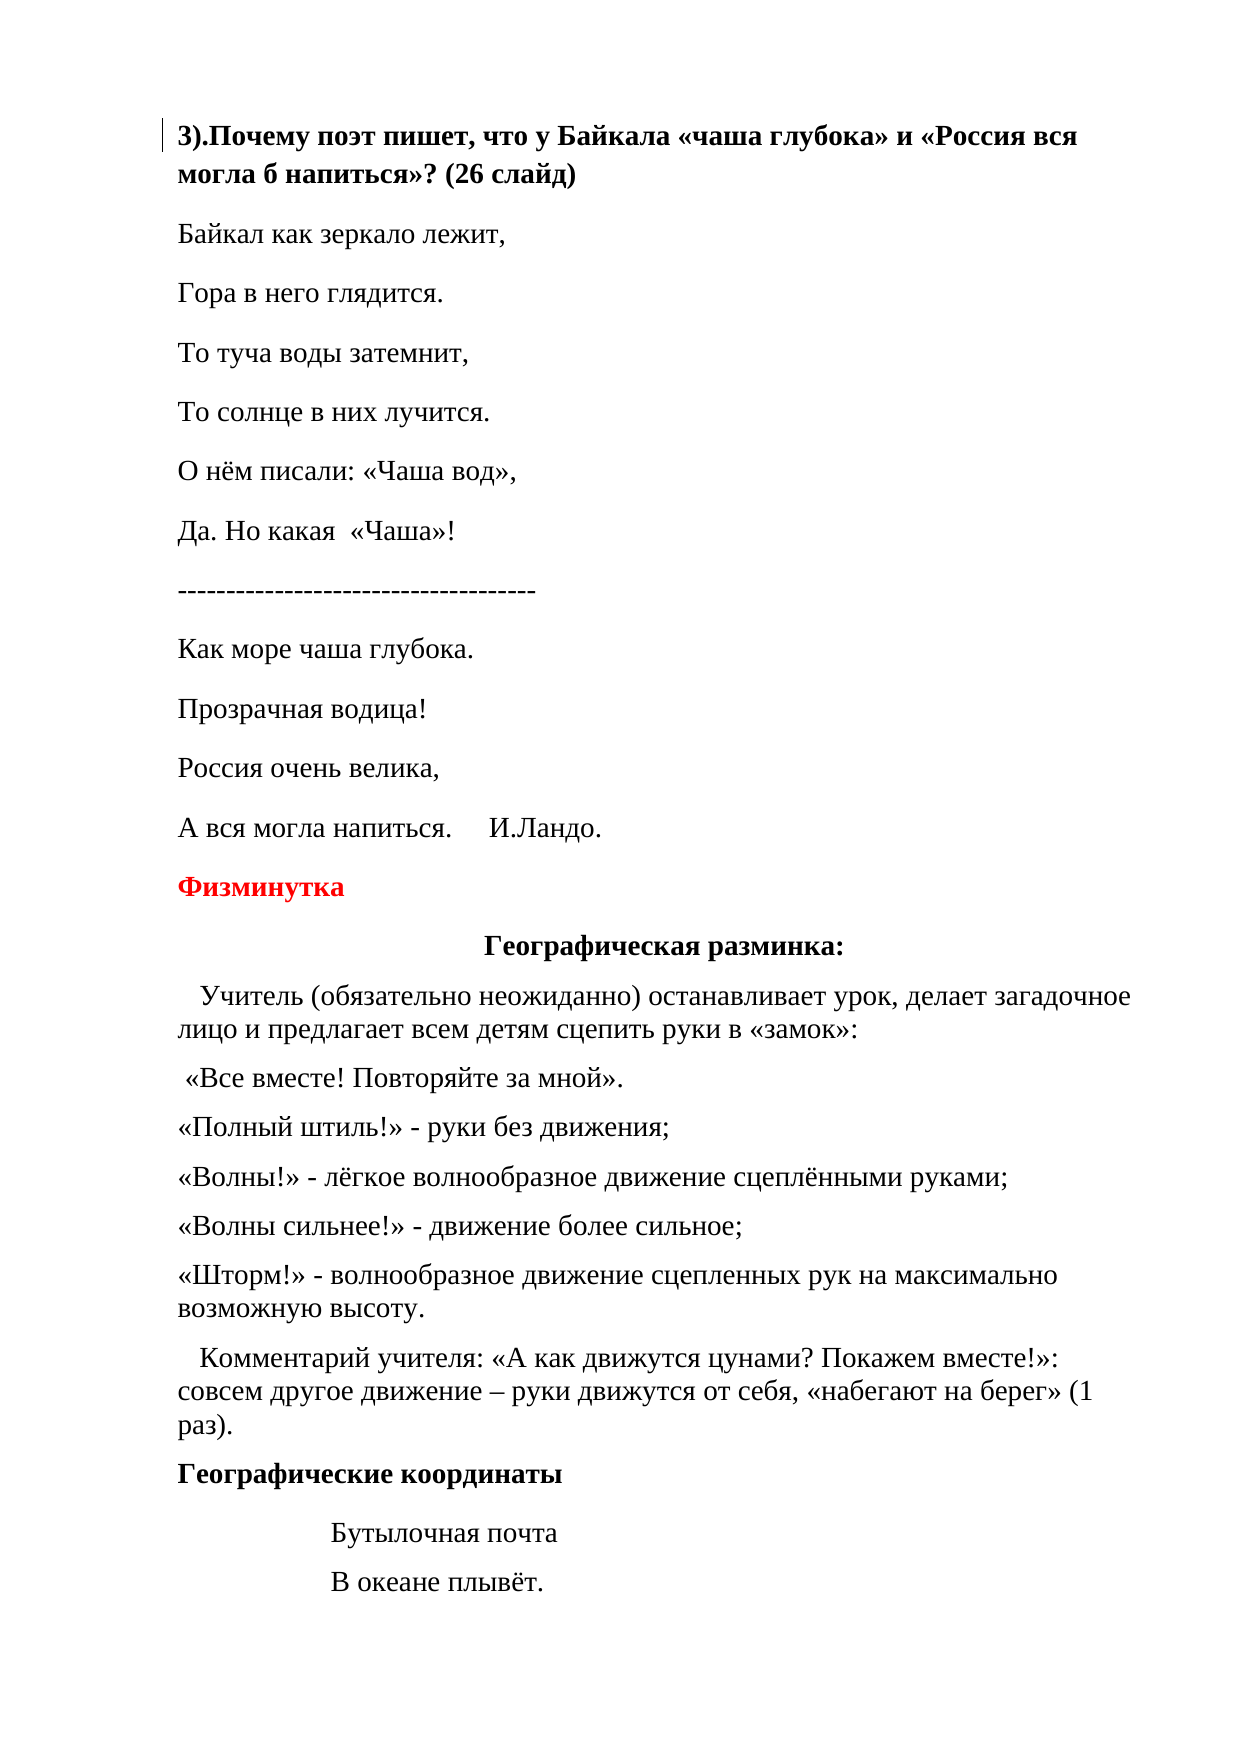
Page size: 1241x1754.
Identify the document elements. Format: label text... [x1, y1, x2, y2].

text «Волны сильнее!» - движение более сильное; [177, 1208, 1152, 1241]
text «Волны!» - лёгкое волнообразное движение сцеплёнными руками; [177, 1159, 1152, 1192]
text Комментарий учителя: «А как движутся цунами? Покажем вместе!»: совсем другое движение – руки движутся от себя, «набегают на берег» (1 раз). [177, 1340, 1152, 1440]
text ------------------------------------- [177, 572, 1152, 606]
text «Все вместе! Повторяйте за мной». [177, 1060, 1152, 1094]
text То солнце в них лучится. [177, 394, 1152, 428]
text О нём писали: «Чаша вод», [177, 453, 1152, 487]
text Учитель (обязательно неожиданно) останавливает урок, делает загадочное лицо и предлагает всем детям сцепить руки в «замок»: [177, 978, 1152, 1045]
text Гора в него глядится. [177, 275, 1152, 309]
text Россия очень велика, [177, 750, 1152, 784]
text Да. Но какая «Чаша»! [177, 513, 1152, 546]
text А вся могла напиться. И.Ландо. [177, 810, 1152, 843]
text Географические координаты [177, 1456, 1152, 1489]
text В океане плывёт. [177, 1564, 1152, 1598]
text Географическая разминка: [177, 928, 1152, 962]
text То туча воды затемнит, [177, 335, 1152, 368]
text Физминутка [177, 869, 1152, 903]
text Прозрачная водица! [177, 691, 1152, 724]
text 3).Почему поэт пишет, что у Байкала «чаша глубока» и «Россия вся могла б напиться»? (26 слайд) [177, 118, 1152, 190]
text Бутылочная почта [177, 1515, 1152, 1549]
text «Шторм!» - волнообразное движение сцепленных рук на максимально возможную высоту. [177, 1257, 1152, 1324]
text «Полный штиль!» - руки без движения; [177, 1109, 1152, 1143]
text Байкал как зеркало лежит, [177, 216, 1152, 249]
text Как море чаша глубока. [177, 632, 1152, 665]
